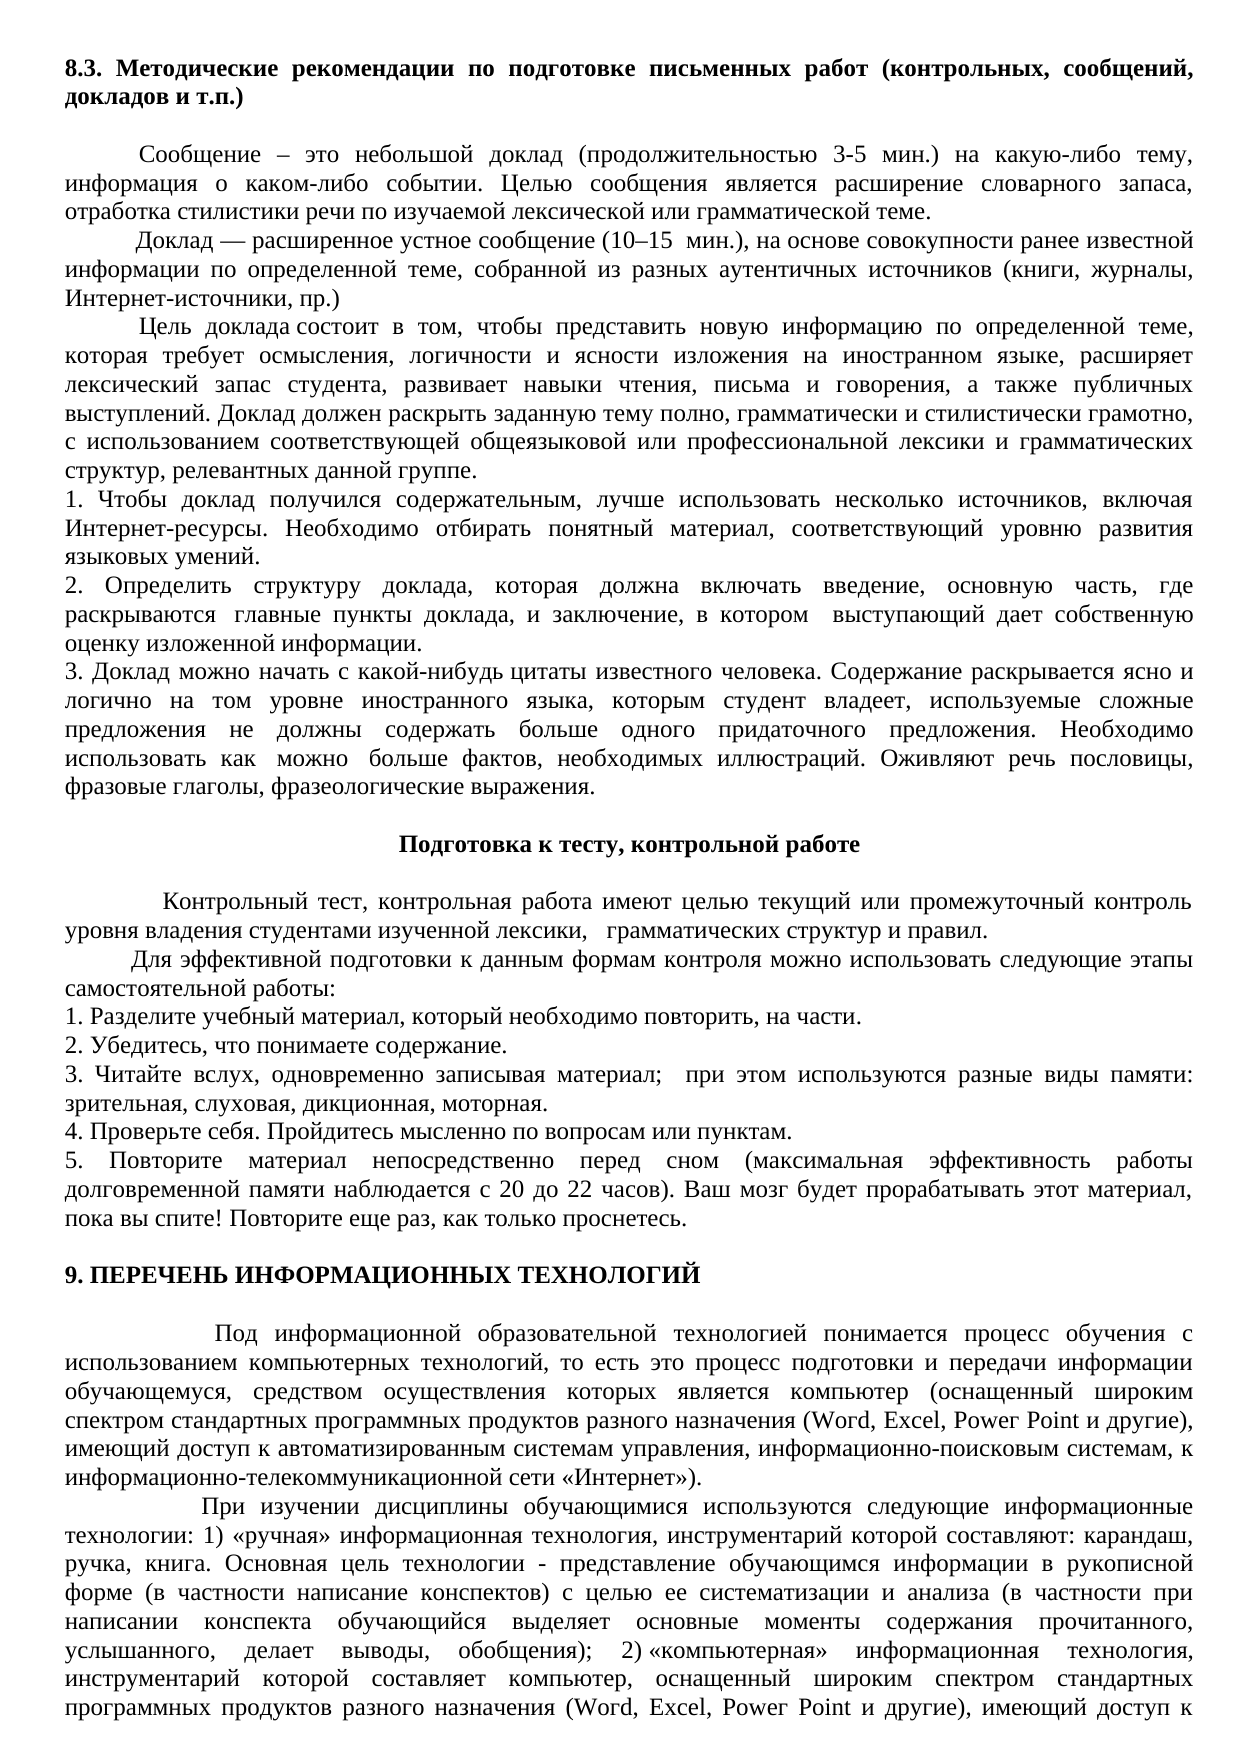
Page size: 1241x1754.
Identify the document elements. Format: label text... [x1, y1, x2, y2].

text 2. Убедитесь, что понимаете содержание. [64, 1030, 1194, 1059]
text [64, 1491, 1194, 1721]
text 1. Разделите учебный материал, который необходимо повторить, на части. [64, 1001, 1194, 1030]
text Доклад — расширенное устное сообщение (10–15 мин.), на основе совокупности ранее известной информации по определенной теме, собранной из разных аутентичных источников (книги, журналы, Интернет-источники, пр.) [64, 225, 1194, 311]
text 8.3. Методические рекомендации по подготовке письменных работ (контрольных, сообщений, докладов и т.п.) [64, 53, 1194, 110]
text 1. Чтобы доклад получился содержательным, лучше использовать несколько источников, включая Интернет-ресурсы. Необходимо отбирать понятный материал, соответствующий уровню развития языковых умений. [64, 484, 1194, 570]
text Подготовка к тесту, контрольной работе [64, 829, 1194, 858]
text Для эффективной подготовки к данным формам контроля можно использовать следующие этапы самостоятельной работы: [64, 944, 1194, 1001]
text 3. Читайте вслух, одновременно записывая материал; при этом используются разные виды памяти: зрительная, слуховая, дикционная, моторная. [64, 1059, 1194, 1116]
text Под информационной образовательной технологией понимается процесс обучения с использованием компьютерных технологий, то есть это процесс подготовки и передачи информации обучающемуся, средством осуществления которых является компьютер (оснащенный широким спектром стандартных программных продуктов разного назначения (Wогd, Ехсеl, Powег Роint и другие), имеющий доступ к автоматизированным системам управления, информационно-поисковым системам, к информационно-телекоммуникационной сети «Интернет»). [64, 1318, 1194, 1491]
text Сообщение – это небольшой доклад (продолжительностью 3-5 мин.) на какую-либо тему, информация о каком-либо событии. Целью сообщения является расширение словарного запаса, отработка стилистики речи по изучаемой лексической или грамматической теме. [64, 139, 1194, 225]
text Контрольный тест, контрольная работа имеют целью текущий или промежуточный контроль уровня владения студентами изученной лексики, грамматических структур и правил. [64, 886, 1194, 944]
text 3. Доклад можно начать с какой-нибудь цитаты известного человека. Содержание раскрывается ясно и логично на том уровне иностранного языка, которым студент владеет, используемые сложные предложения не должны содержать больше одного придаточного предложения. Необходимо использовать как можно больше фактов, необходимых иллюстраций. Оживляют речь пословицы, фразовые глаголы, фразеологические выражения. [64, 656, 1194, 800]
text 2. Определить структуру доклада, которая должна включать введение, основную часть, где раскрываются главные пункты доклада, и заключение, в котором выступающий дает собственную оценку изложенной информации. [64, 570, 1194, 656]
text 9. ПЕРЕЧЕНЬ ИНФОРМАЦИОННЫХ ТЕХНОЛОГИЙ [64, 1261, 1194, 1289]
text 4. Проверьте себя. Пройдитесь мысленно по вопросам или пунктам. [64, 1116, 1194, 1145]
text 5. Повторите материал непосредственно перед сном (максимальная эффективность работы долговременной памяти наблюдается с 20 до 22 часов). Ваш мозг будет прорабатывать этот материал, пока вы спите! Повторите еще раз, как только проснетесь. [64, 1145, 1194, 1231]
text Цель доклада состоит в том, чтобы представить новую информацию по определенной теме, которая требует осмысления, логичности и ясности изложения на иностранном языке, расширяет лексический запас студента, развивает навыки чтения, письма и говорения, а также публичных выступлений. Доклад должен раскрыть заданную тему полно, грамматически и стилистически грамотно, с использованием соответствующей общеязыковой или профессиональной лексики и грамматических структур, релевантных данной группе. [64, 311, 1194, 484]
